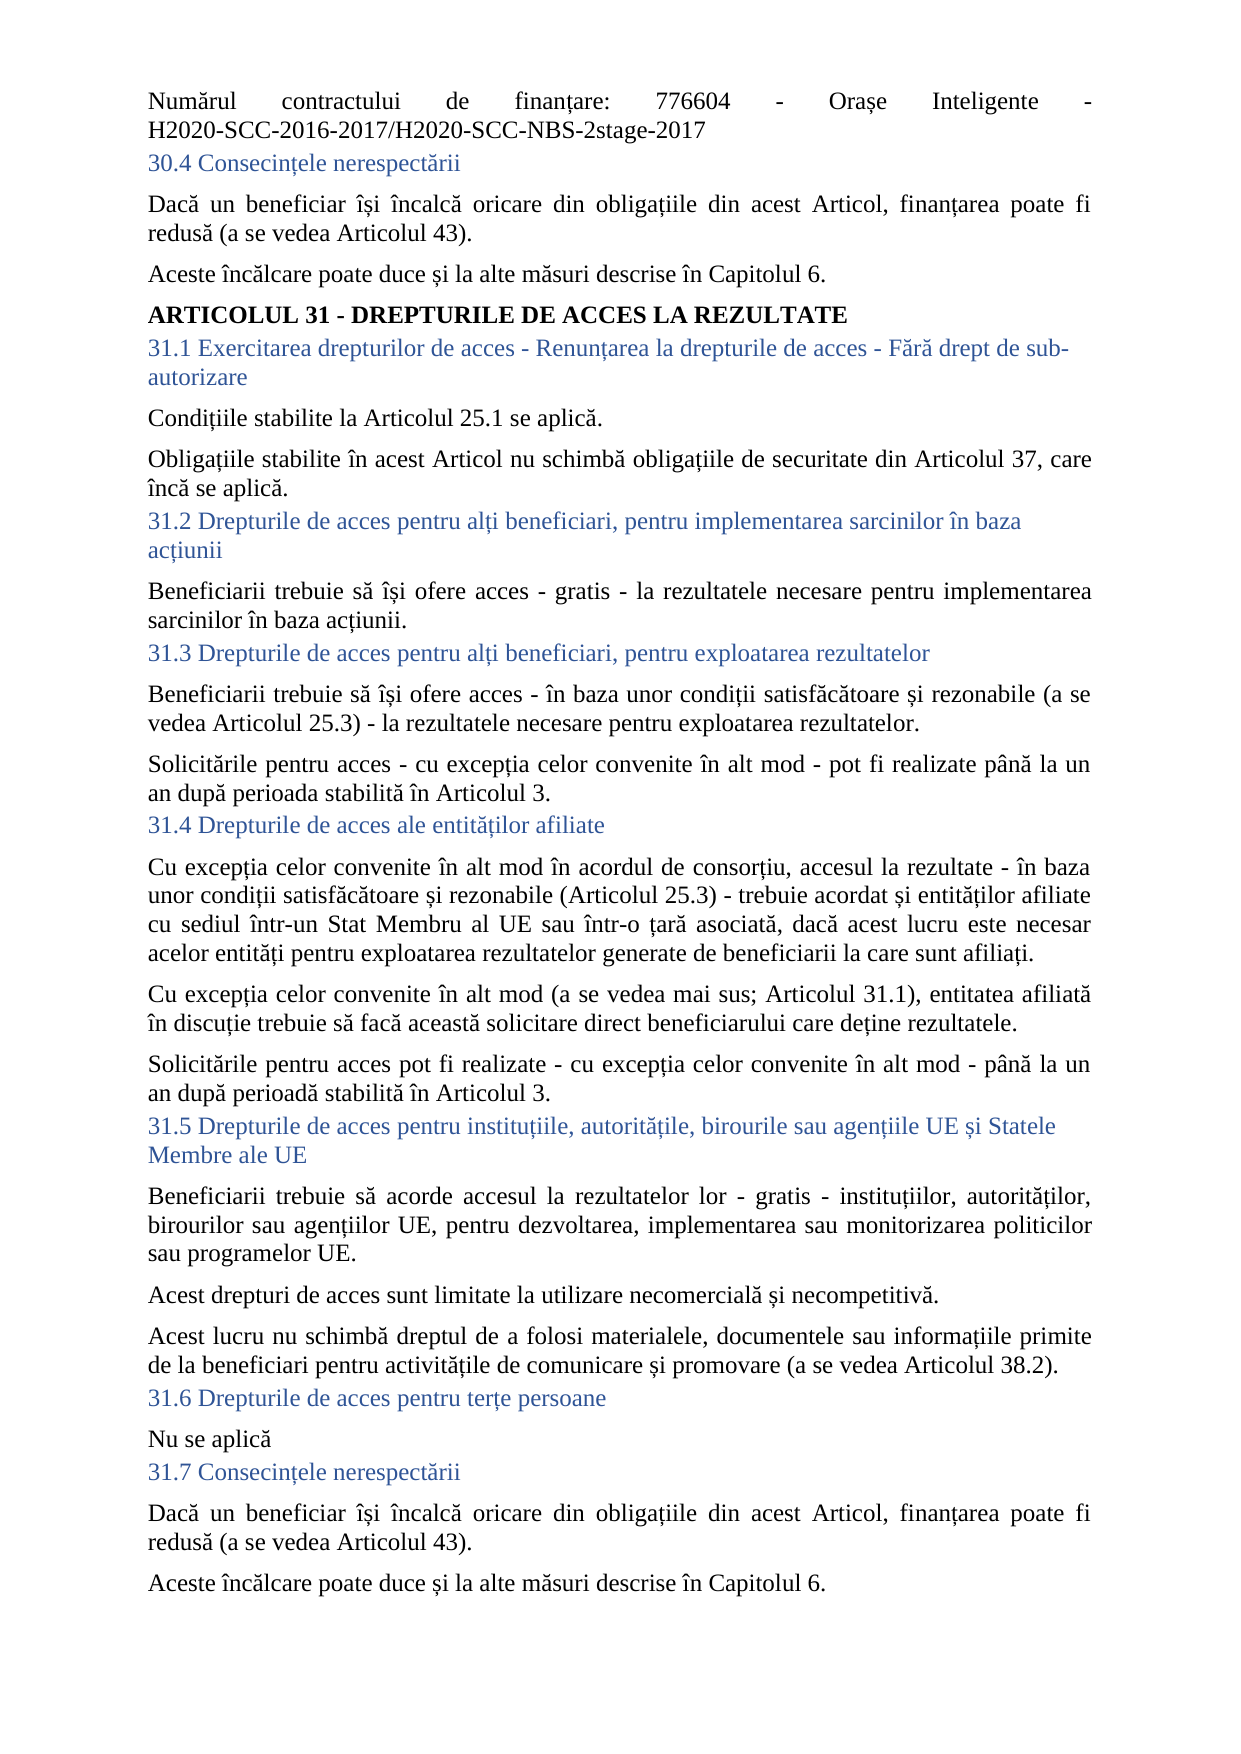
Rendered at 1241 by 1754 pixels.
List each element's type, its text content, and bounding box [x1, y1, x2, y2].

subtitle 31.4 Drepturile de acces ale entităților afiliate [148, 811, 1093, 839]
subtitle 31.3 Drepturile de acces pentru alți beneficiari, pentru exploatarea rezultatelor [148, 638, 1093, 666]
text Acest lucru nu schimbă dreptul de a folosi materialele, documentele sau informațiile primite de la beneficiari pentru activitățile de comunicare și promovare (a se vedea Articolul 38.2). [148, 1321, 1093, 1378]
text Obligațiile stabilite în acest Articol nu schimbă obligațiile de securitate din Articolul 37, care încă se aplică. [148, 444, 1093, 502]
subtitle 31.1 Exercitarea drepturilor de acces - Renunțarea la drepturile de acces - Fără drept de sub-autorizare [148, 333, 1093, 391]
text Acest drepturi de acces sunt limitate la utilizare necomercială și necompetitivă. [148, 1280, 1093, 1308]
text Beneficiarii trebuie să își ofere acces - gratis - la rezultatele necesare pentru implementarea sarcinilor în baza acțiunii. [148, 576, 1093, 633]
subtitle 31.5 Drepturile de acces pentru instituțiile, autoritățile, birourile sau agențiile UE și Statele Membre ale UE [148, 1111, 1093, 1168]
text Beneficiarii trebuie să acorde accesul la rezultatelor lor - gratis - instituțiilor, autorităților, birourilor sau agențiilor UE, pentru dezvoltarea, implementarea sau monitorizarea politicilor sau programelor UE. [148, 1181, 1093, 1267]
text Nu se aplică [148, 1424, 1093, 1453]
subtitle 30.4 Consecințele nerespectării [148, 148, 1093, 176]
text Condițiile stabilite la Articolul 25.1 se aplică. [148, 403, 1093, 432]
text Aceste încălcare poate duce și la alte măsuri descrise în Capitolul 6. [148, 1568, 1093, 1597]
text Cu excepția celor convenite în alt mod în acordul de consorțiu, accesul la rezultate - în baza unor condiții satisfăcătoare și rezonabile (Articolul 25.3) - trebuie acordat și entităților afiliate cu sediul într-un Stat Membru al UE sau într-o țară asociată, dacă acest lucru este necesar acelor entități pentru exploatarea rezultatelor generate de beneficiarii la care sunt afiliați. [148, 852, 1093, 967]
subtitle 31.6 Drepturile de acces pentru terțe persoane [148, 1383, 1093, 1411]
text Cu excepția celor convenite în alt mod (a se vedea mai sus; Articolul 31.1), entitatea afiliată în discuție trebuie să facă această solicitare direct beneficiarului care deține rezultatele. [148, 979, 1093, 1037]
subtitle ARTICOLUL 31 - DREPTURILE DE ACCES LA REZULTATE [148, 300, 1093, 329]
text Solicitările pentru acces pot fi realizate - cu excepția celor convenite în alt mod - până la un an după perioadă stabilită în Articolul 3. [148, 1049, 1093, 1107]
text Dacă un beneficiar își încalcă oricare din obligațiile din acest Articol, finanțarea poate fi redusă (a se vedea Articolul 43). [148, 1498, 1093, 1556]
text Solicitările pentru acces - cu excepția celor convenite în alt mod - pot fi realizate până la un an după perioada stabilită în Articolul 3. [148, 749, 1093, 806]
text Beneficiarii trebuie să își ofere acces - în baza unor condiții satisfăcătoare și rezonabile (a se vedea Articolul 25.3) - la rezultatele necesare pentru exploatarea rezultatelor. [148, 679, 1093, 736]
subtitle 31.7 Consecințele nerespectării [148, 1457, 1093, 1486]
text Aceste încălcare poate duce și la alte măsuri descrise în Capitolul 6. [148, 259, 1093, 288]
subtitle 31.2 Drepturile de acces pentru alți beneficiari, pentru implementarea sarcinilor în baza acțiunii [148, 506, 1093, 563]
text Dacă un beneficiar își încalcă oricare din obligațiile din acest Articol, finanțarea poate fi redusă (a se vedea Articolul 43). [148, 189, 1093, 246]
